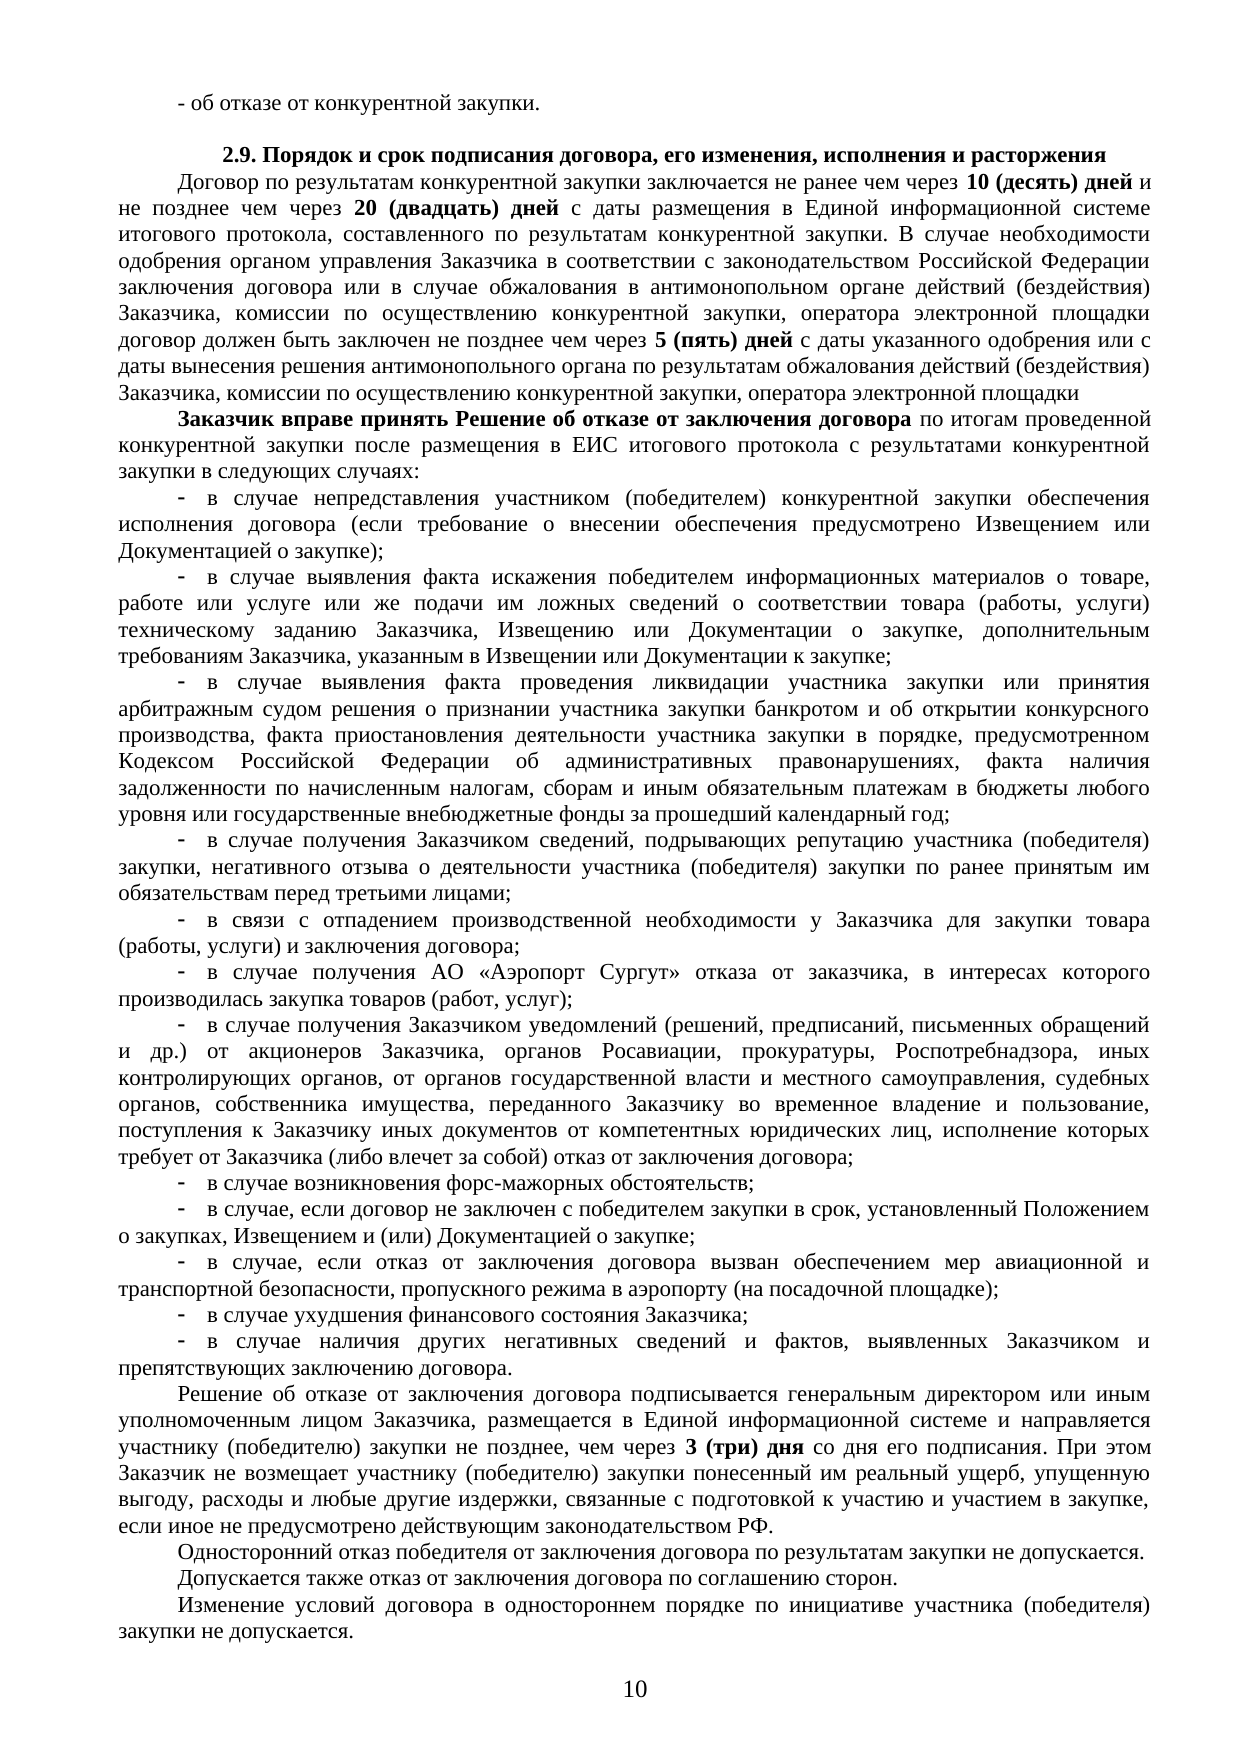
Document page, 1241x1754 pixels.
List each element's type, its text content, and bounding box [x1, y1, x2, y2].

list в случае получения Заказчиком сведений, подрывающих репутацию участника (победителя) закупки, негативного отзыва о деятельности участника (победителя) закупки по ранее принятым им обязательствам перед третьими лицами; [118, 827, 1152, 906]
list в случае выявления факта проведения ликвидации участника закупки или принятия арбитражным судом решения о признании участника закупки банкротом и об открытии конкурсного производства, факта приостановления деятельности участника закупки в порядке, предусмотренном Кодексом Российской Федерации об административных правонарушениях, факта наличия задолженности по начисленным налогам, сборам и иным обязательным платежам в бюджеты любого уровня или государственные внебюджетные фонды за прошедший календарный год; [118, 668, 1152, 827]
text Односторонний отказ победителя от заключения договора по результатам закупки не допускается. [118, 1538, 1152, 1564]
list в случае непредставления участником (победителем) конкурентной закупки обеспечения исполнения договора (если требование о внесении обеспечения предусмотрено Извещением или Документацией о закупке); [118, 484, 1152, 563]
text - об отказе от конкурентной закупки. [118, 89, 1152, 115]
list в случае, если договор не заключен с победителем закупки в срок, установленный Положением о закупках, Извещением и (или) Документацией о закупке; [118, 1196, 1152, 1248]
list в случае получения АО «Аэропорт Сургут» отказа от заказчика, в интересах которого производилась закупка товаров (работ, услуг); [118, 958, 1152, 1011]
list в случае наличия других негативных сведений и фактов, выявленных Заказчиком и препятствующих заключению договора. [118, 1327, 1152, 1380]
text Заказчик вправе принять Решение об отказе от заключения договора по итогам проведенной конкурентной закупки после размещения в ЕИС итогового протокола с результатами конкурентной закупки в следующих случаях: [118, 405, 1152, 484]
list в случае, если отказ от заключения договора вызван обеспечением мер авиационной и транспортной безопасности, пропускного режима в аэропорту (на посадочной площадке); [118, 1248, 1152, 1301]
text Договор по результатам конкурентной закупки заключается не ранее чем через 10 (десять) дней и не позднее чем через 20 (двадцать) дней с даты размещения в Единой информационной системе итогового протокола, составленного по результатам конкурентной закупки. В случае необходимости одобрения органом управления Заказчика в соответствии с законодательством Российской Федерации заключения договора или в случае обжалования в антимонопольном органе действий (бездействия) Заказчика, комиссии по осуществлению конкурентной закупки, оператора электронной площадки договор должен быть заключен не позднее чем через 5 (пять) дней с даты указанного одобрения или с даты вынесения решения антимонопольного органа по результатам обжалования действий (бездействия) Заказчика, комиссии по осуществлению конкурентной закупки, оператора электронной площадки [118, 168, 1152, 405]
list в случае выявления факта искажения победителем информационных материалов о товаре, работе или услуге или же подачи им ложных сведений о соответствии товара (работы, услуги) техническому заданию Заказчика, Извещению или Документации о закупке, дополнительным требованиям Заказчика, указанным в Извещении или Документации к закупке; [118, 563, 1152, 668]
text Изменение условий договора в одностороннем порядке по инициативе участника (победителя) закупки не допускается. [118, 1591, 1152, 1643]
list в случае ухудшения финансового состояния Заказчика; [118, 1301, 1152, 1327]
text 2.9. Порядок и срок подписания договора, его изменения, исполнения и расторжения [118, 141, 1152, 168]
text Допускается также отказ от заключения договора по соглашению сторон. [118, 1564, 1152, 1591]
text Решение об отказе от заключения договора подписывается генеральным директором или иным уполномоченным лицом Заказчика, размещается в Единой информационной системе и направляется участнику (победителю) закупки не позднее, чем через 3 (три) дня со дня его подписания. При этом Заказчик не возмещает участнику (победителю) закупки понесенный им реальный ущерб, упущенную выгоду, расходы и любые другие издержки, связанные с подготовкой к участию и участием в закупке, если иное не предусмотрено действующим законодательством РФ. [118, 1380, 1152, 1538]
list в случае возникновения форс-мажорных обстоятельств; [118, 1169, 1152, 1196]
list в случае получения Заказчиком уведомлений (решений, предписаний, письменных обращений и др.) от акционеров Заказчика, органов Росавиации, прокуратуры, Роспотребнадзора, иных контролирующих органов, от органов государственной власти и местного самоуправления, судебных органов, собственника имущества, переданного Заказчику во временное владение и пользование, поступления к Заказчику иных документов от компетентных юридических лиц, исполнение которых требует от Заказчика (либо влечет за собой) отказ от заключения договора; [118, 1011, 1152, 1169]
list в связи с отпадением производственной необходимости у Заказчика для закупки товара (работы, услуги) и заключения договора; [118, 906, 1152, 958]
